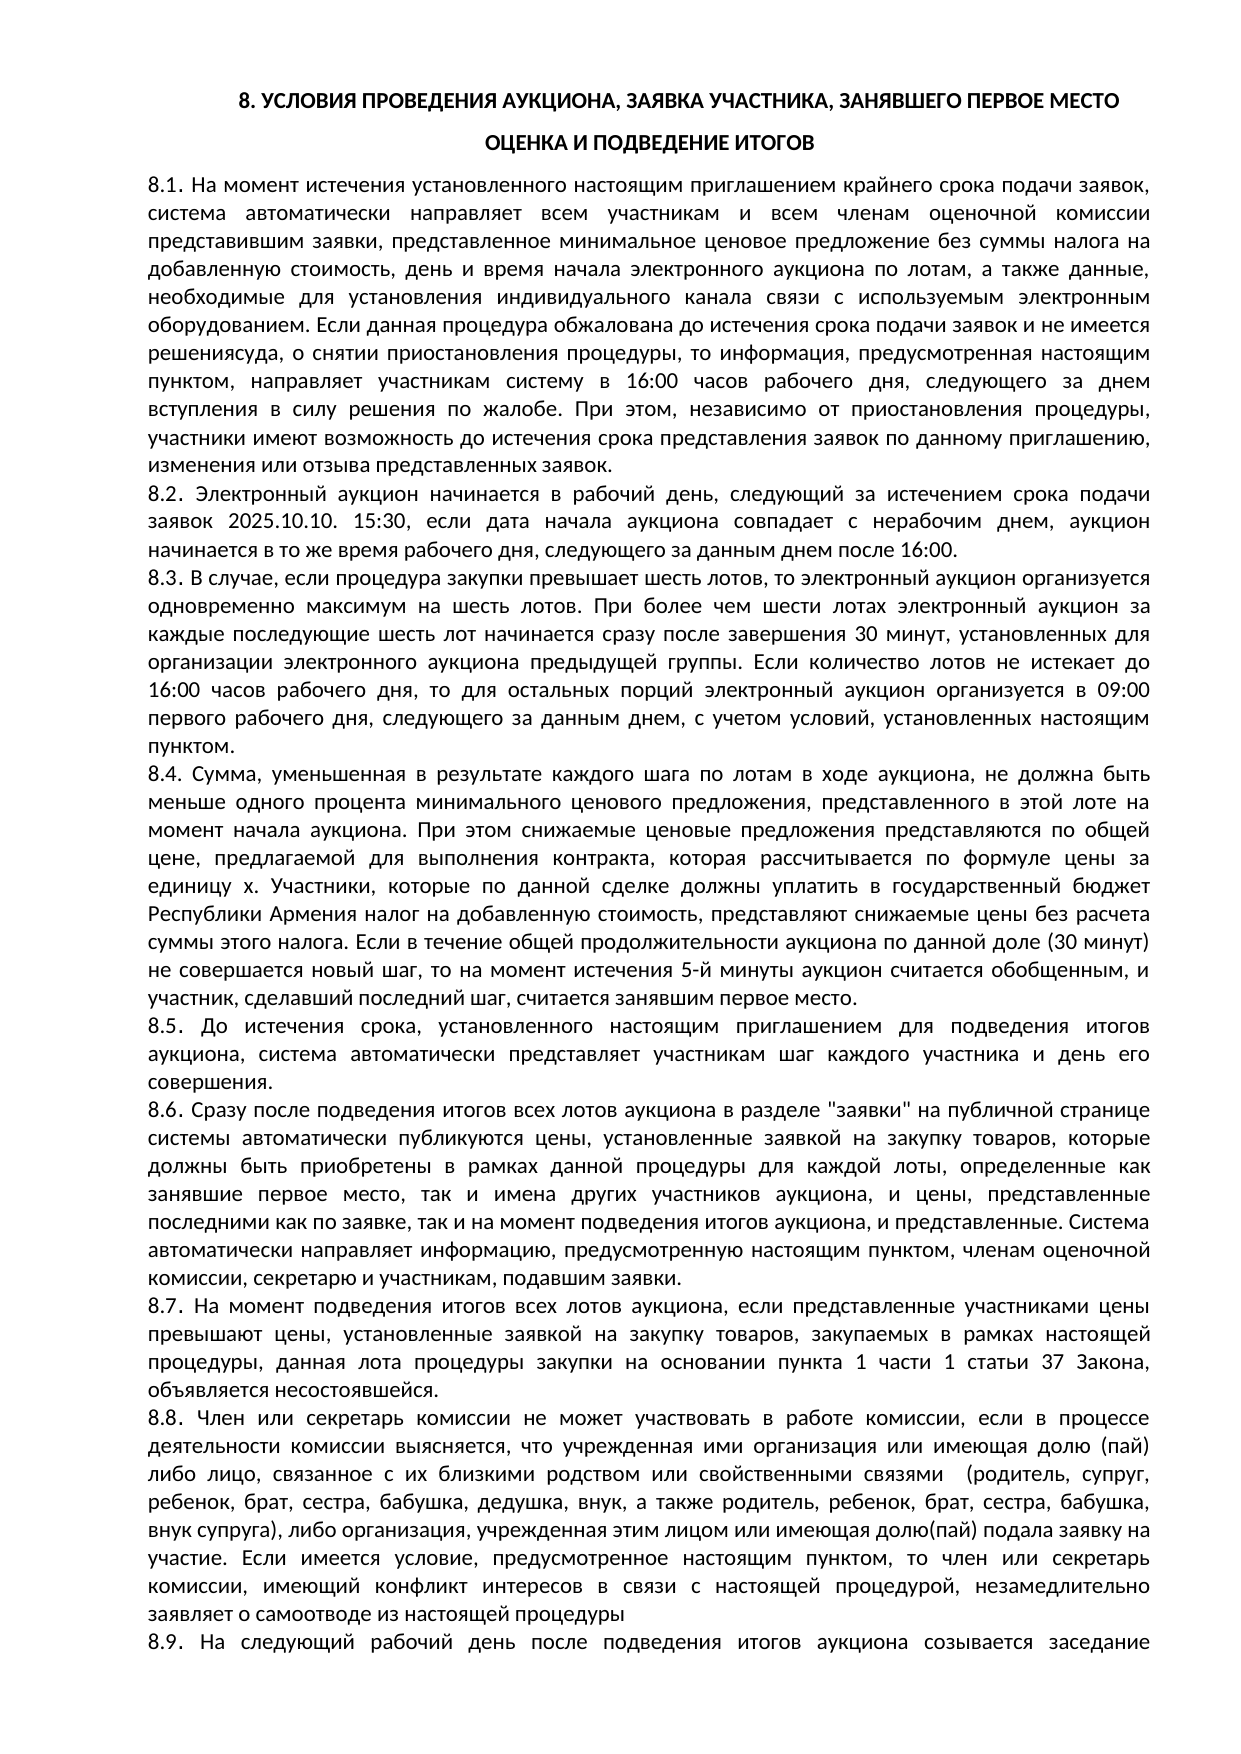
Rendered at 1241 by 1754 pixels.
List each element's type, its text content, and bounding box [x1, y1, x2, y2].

text 8.7․ На момент подведения итогов всех лотов аукциона, если представленные участниками цены превышают цены, установленные заявкой на закупку товаров, закупаемых в рамках настоящей процедуры, данная лота процедуры закупки на основании пункта 1 части 1 статьи 37 Закона, объявляется несостоявшейся. [148, 1291, 1152, 1403]
text 8. УСЛОВИЯ ПРОВЕДЕНИЯ АУКЦИОНА, ЗАЯВКА УЧАСТНИКА, ЗАНЯВШЕГО ПЕРВОЕ МЕСТО ОЦЕНКА И ПОДВЕДЕНИЕ ИТОГОВ [148, 86, 1152, 156]
text 8.4. Сумма, уменьшенная в результате каждого шага по лотам в ходе аукциона, не должна быть меньше одного процента минимального ценового предложения, представленного в этой лоте на момент начала аукциона. При этом снижаемые ценовые предложения представляются по общей цене, предлагаемой для выполнения контракта, которая рассчитывается по формуле цены за единицу x. Участники, которые по данной сделке должны уплатить в государственный бюджет Республики Армения налог на добавленную стоимость, представляют снижаемые цены без расчета суммы этого налога. Если в течение общей продолжительности аукциона по данной доле (30 минут) не совершается новый шаг, то на момент истечения 5-й минуты аукцион считается обобщенным, и участник, сделавший последний шаг, считается занявшим первое место. [148, 759, 1152, 1011]
text 8.1․ На момент истечения установленного настоящим приглашением крайнего срока подачи заявок, система автоматически направляет всем участникам и всем членам оценочной комиссии представившим заявки, представленное минимальное ценовое предложение без суммы налога на добавленную стоимость, день и время начала электронного аукциона по лотам, а также данные, необходимые для установления индивидуального канала связи с используемым электронным оборудованием. Если данная процедура обжалована до истечения срока подачи заявок и не имеется решениясуда, о снятии приостановления процедуры, то информация, предусмотренная настоящим пунктом, направляет участникам систему в 16:00 часов рабочего дня, следующего за днем вступления в силу решения по жалобе. При этом, независимо от приостановления процедуры, участники имеют возможность до истечения срока представления заявок по данному приглашению, изменения или отзыва представленных заявок. [148, 170, 1152, 479]
text 8.6․ Сразу после подведения итогов всех лотов аукциона в разделе "заявки" на публичной странице системы автоматически публикуются цены, установленные заявкой на закупку товаров, которые должны быть приобретены в рамках данной процедуры для каждой лоты, определенные как занявшие первое место, так и имена других участников аукциона, и цены, представленные последними как по заявке, так и на момент подведения итогов аукциона, и представленные. Система автоматически направляет информацию, предусмотренную настоящим пунктом, членам оценочной комиссии, секретарю и участникам, подавшим заявки. [148, 1095, 1152, 1291]
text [148, 1627, 1152, 1656]
text 8.3․ В случае, если процедура закупки превышает шесть лотов, то электронный аукцион организуется одновременно максимум на шесть лотов. При более чем шести лотах электронный аукцион за каждые последующие шесть лот начинается сразу после завершения 30 минут, установленных для организации электронного аукциона предыдущей группы. Если количество лотов не истекает до 16:00 часов рабочего дня, то для остальных порций электронный аукцион организуется в 09:00 первого рабочего дня, следующего за данным днем, с учетом условий, установленных настоящим пунктом. [148, 563, 1152, 759]
text 8.2․ Электронный аукцион начинается в рабочий день, следующий за истечением срока подачи заявок 2025.10.10. 15:30 , если дата начала аукциона совпадает с нерабочим днем, аукцион начинается в то же время рабочего дня, следующего за данным днем после 16:00. [148, 479, 1152, 563]
text 8.8․ Член или секретарь комиссии не может участвовать в работе комиссии, если в процессе деятельности комиссии выясняется, что учрежденная ими организация или имеющая долю (пай) либо лицо, связанное с их близкими родством или свойственными связями (родитель, супруг, ребенок, брат, сестра, бабушка, дедушка, внук, а также родитель, ребенок, брат, сестра, бабушка, внук супруга), либо организация, учрежденная этим лицом или имеющая долю(пай) подала заявку на участие. Если имеется условие, предусмотренное настоящим пунктом, то член или секретарь комиссии, имеющий конфликт интересов в связи с настоящей процедурой, незамедлительно заявляет о самоотводе из настоящей процедуры [148, 1403, 1152, 1627]
text 8.5․ До истечения срока, установленного настоящим приглашением для подведения итогов аукциона, система автоматически представляет участникам шаг каждого участника и день его совершения. [148, 1011, 1152, 1095]
